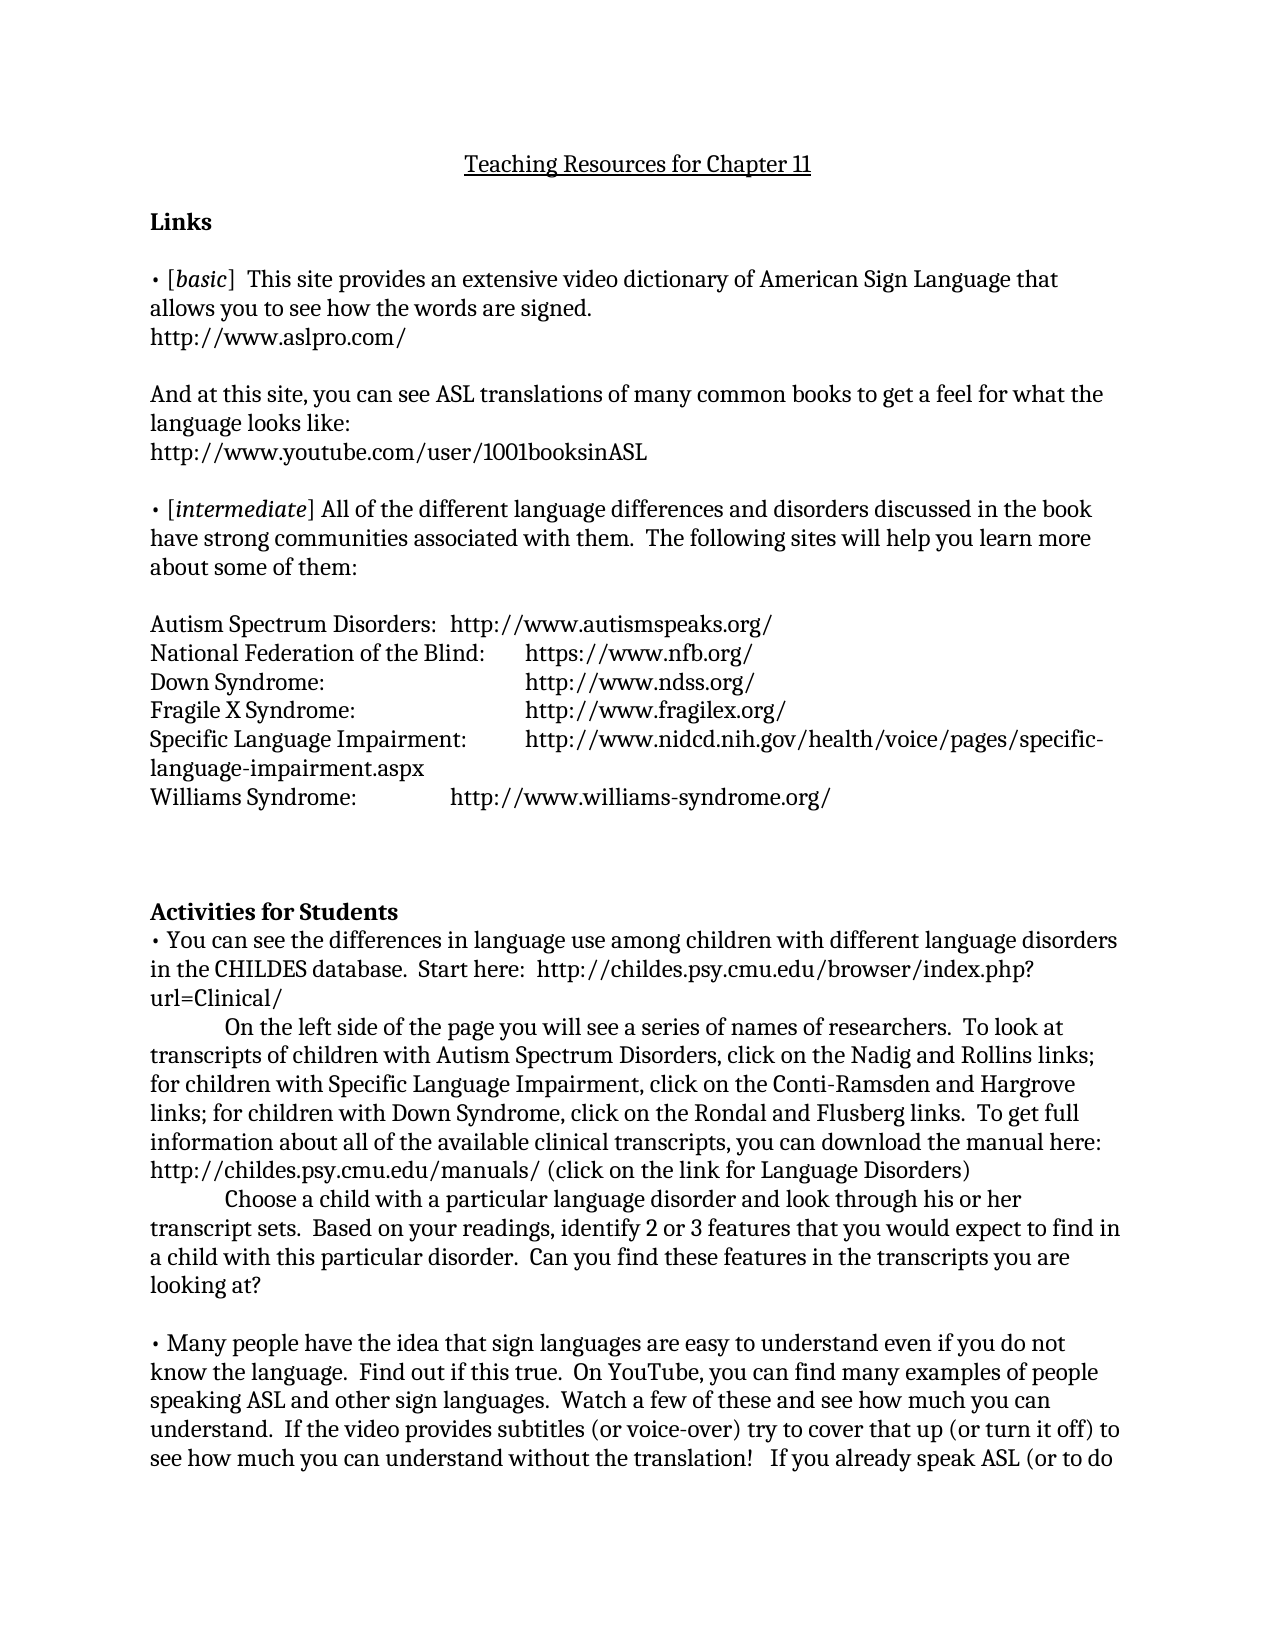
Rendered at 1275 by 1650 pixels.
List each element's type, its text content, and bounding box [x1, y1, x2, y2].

text Specific Language Impairment: http://www.nidcd.nih.gov/health/voice/pages/specific-language-impairment.aspx [150, 725, 1125, 782]
text National Federation of the Blind: https://www.nfb.org/ [150, 639, 1125, 667]
text And at this site, you can see ASL translations of many common books to get a feel for what the language looks like: [150, 380, 1125, 437]
text Activities for Students [150, 897, 1125, 926]
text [150, 1329, 1125, 1472]
text http://www.aslpro.com/ [150, 322, 1125, 351]
text On the left side of the page you will see a series of names of researchers. To look at transcripts of children with Autism Spectrum Disorders, click on the Nadig and Rollins links; for children with Specific Language Impairment, click on the Conti-Ramsden and Hargrove links; for children with Down Syndrome, click on the Rondal and Flusberg links. To get full information about all of the available clinical transcripts, you can download the manual here: http://childes.psy.cmu.edu/manuals/ (click on the link for Language Disorders) [150, 1012, 1125, 1185]
text Autism Spectrum Disorders: http://www.autismspeaks.org/ [150, 610, 1125, 639]
text Choose a child with a particular language disorder and look through his or her transcript sets. Based on your readings, identify 2 or 3 features that you would expect to find in a child with this particular disorder. Can you find these features in the transcripts you are looking at? [150, 1185, 1125, 1300]
text Teaching Resources for Chapter 11 [150, 150, 1125, 179]
text Fragile X Syndrome: http://www.fragilex.org/ [150, 696, 1125, 725]
text Williams Syndrome: http://www.williams-syndrome.org/ [150, 782, 1125, 811]
text Down Syndrome: http://www.ndss.org/ [150, 667, 1125, 696]
text • [intermediate] All of the different language differences and disorders discussed in the book have strong communities associated with them. The following sites will help you learn more about some of them: [150, 495, 1125, 581]
text http://www.youtube.com/user/1001booksinASL [150, 437, 1125, 466]
text • You can see the differences in language use among children with different language disorders in the CHILDES database. Start here: http://childes.psy.cmu.edu/browser/index.php?url=Clinical/ [150, 926, 1125, 1012]
text • [basic] This site provides an extensive video dictionary of American Sign Language that allows you to see how the words are signed. [150, 265, 1125, 322]
text Links [150, 207, 1125, 236]
